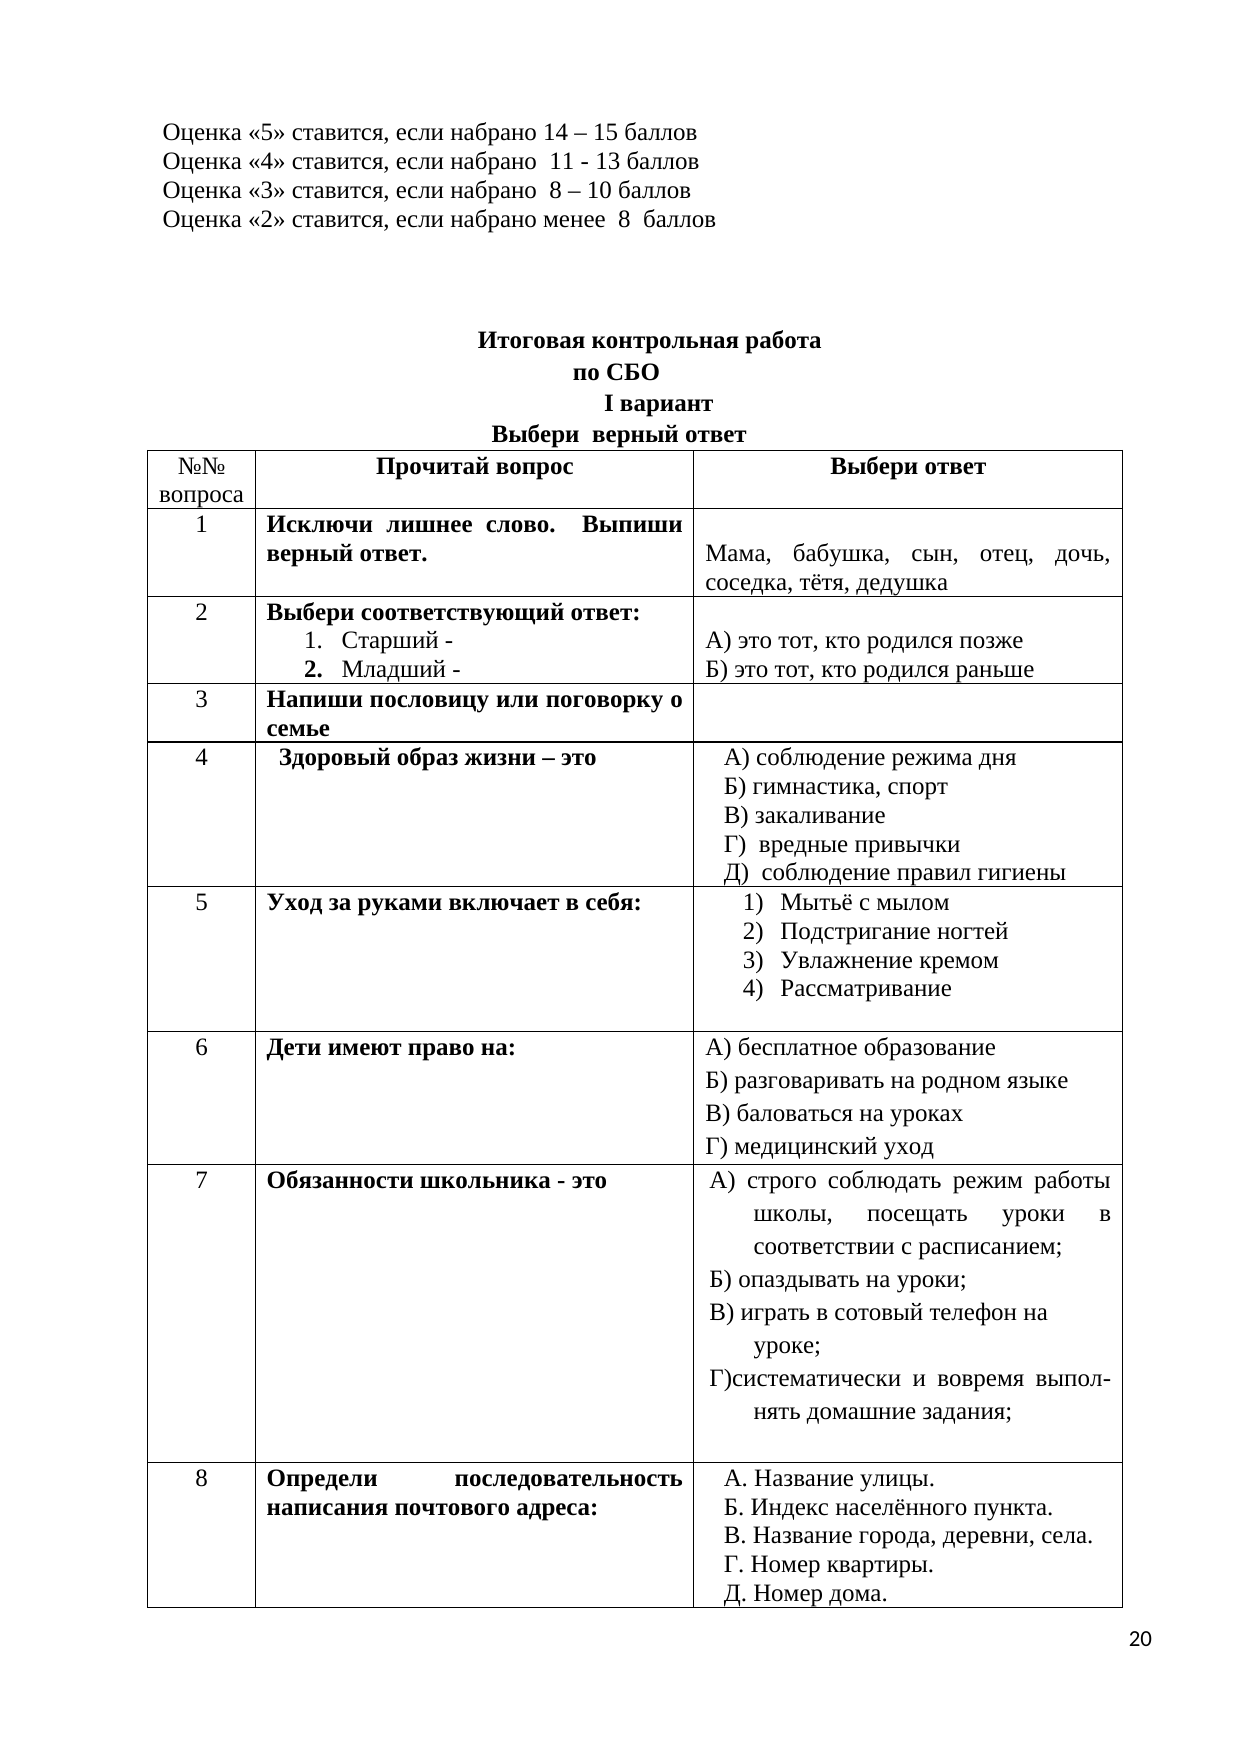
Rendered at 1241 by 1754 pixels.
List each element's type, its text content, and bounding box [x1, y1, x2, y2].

table_cell Мытьё с мылом Подстригание ногтей Увлажнение кремом Рассматривание [694, 887, 1122, 1031]
table_cell 1 [148, 509, 255, 596]
table_cell А) бесплатное образование Б) разговаривать на родном языке В) баловаться на уроках Г) медицинский уход [694, 1032, 1122, 1164]
table_cell 4 [148, 743, 255, 886]
text Оценка «5» ставится, если набрано 14 – 15 баллов [162, 117, 1152, 146]
text I вариант [148, 388, 1152, 416]
table_cell Обязанности школьника - это [256, 1165, 693, 1462]
table_cell Исключи лишнее слово. Выпиши верный ответ. [256, 509, 693, 596]
table_cell 6 [148, 1032, 255, 1164]
table_cell Напиши пословицу или поговорку о семье [256, 684, 693, 741]
table_cell Дети имеют право на: [256, 1032, 693, 1164]
table_cell А) соблюдение режима дня Б) гимнастика, спорт В) закаливание Г) вредные привычки Д) соблюдение правил гигиены [694, 743, 1122, 886]
table_cell Выбери соответствующий ответ: Старший - Младший - [256, 597, 693, 683]
table_cell А) это тот, кто родился позже Б) это тот, кто родился раньше [694, 597, 1122, 683]
text Оценка «3» ставится, если набрано 8 – 10 баллов [162, 175, 1152, 204]
text по СБО [148, 357, 1152, 385]
text Выбери верный ответ [148, 419, 1152, 447]
table_header Прочитай вопрос [256, 451, 693, 508]
table_header Выбери ответ [694, 451, 1122, 508]
text Оценка «2» ставится, если набрано менее 8 баллов [162, 204, 1152, 232]
table_cell 8 [148, 1463, 255, 1607]
table_cell 7 [148, 1165, 255, 1462]
table_cell 5 [148, 887, 255, 1031]
table_cell А) строго соблюдать режим работы школы, посещать уроки в соответствии с расписанием; Б) опаздывать на уроки; В) играть в сотовый телефон на уроке; Г)систематически и вовремя выполнять домашние задания; [694, 1165, 1122, 1462]
text Оценка «4» ставится, если набрано 11 - 13 баллов [162, 146, 1152, 175]
table_cell Определи последовательность написания почтового адреса: [256, 1463, 693, 1607]
text Итоговая контрольная работа [148, 326, 1152, 354]
table_header №№ вопроса [148, 451, 255, 508]
table_cell 3 [148, 684, 255, 741]
table_cell А. Название улицы. Б. Индекс населённого пункта. В. Название города, деревни, села. Г. Номер квартиры. Д. Номер дома. [694, 1463, 1122, 1607]
table_cell Мама, бабушка, сын, отец, дочь, соседка, тётя, дедушка [694, 509, 1122, 596]
table_cell 2 [148, 597, 255, 683]
table_cell Здоровый образ жизни – это [256, 743, 693, 886]
table_cell [694, 684, 1122, 741]
table_cell Уход за руками включает в себя: [256, 887, 693, 1031]
